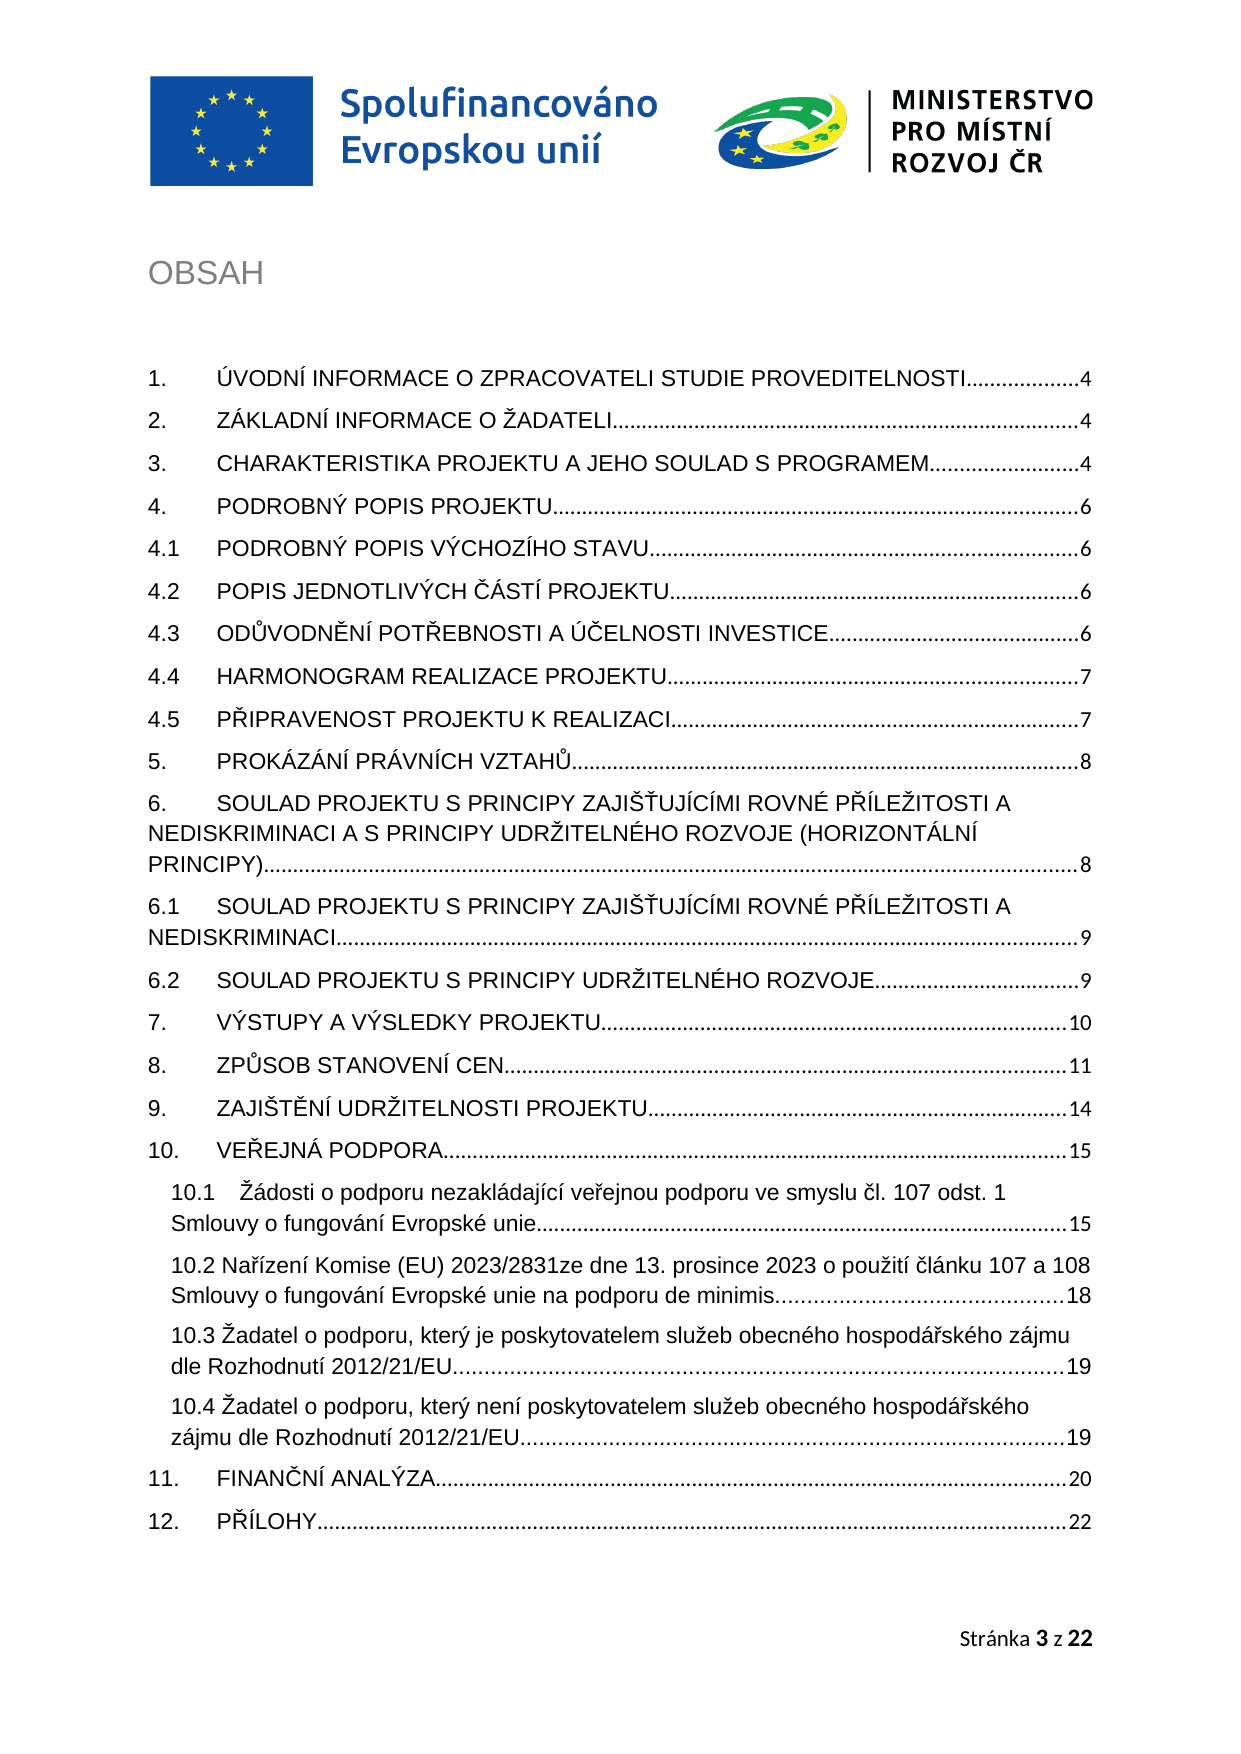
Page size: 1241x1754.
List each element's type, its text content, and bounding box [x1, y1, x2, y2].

text Obsah [148, 253, 1093, 292]
picture [147, 73, 1093, 189]
